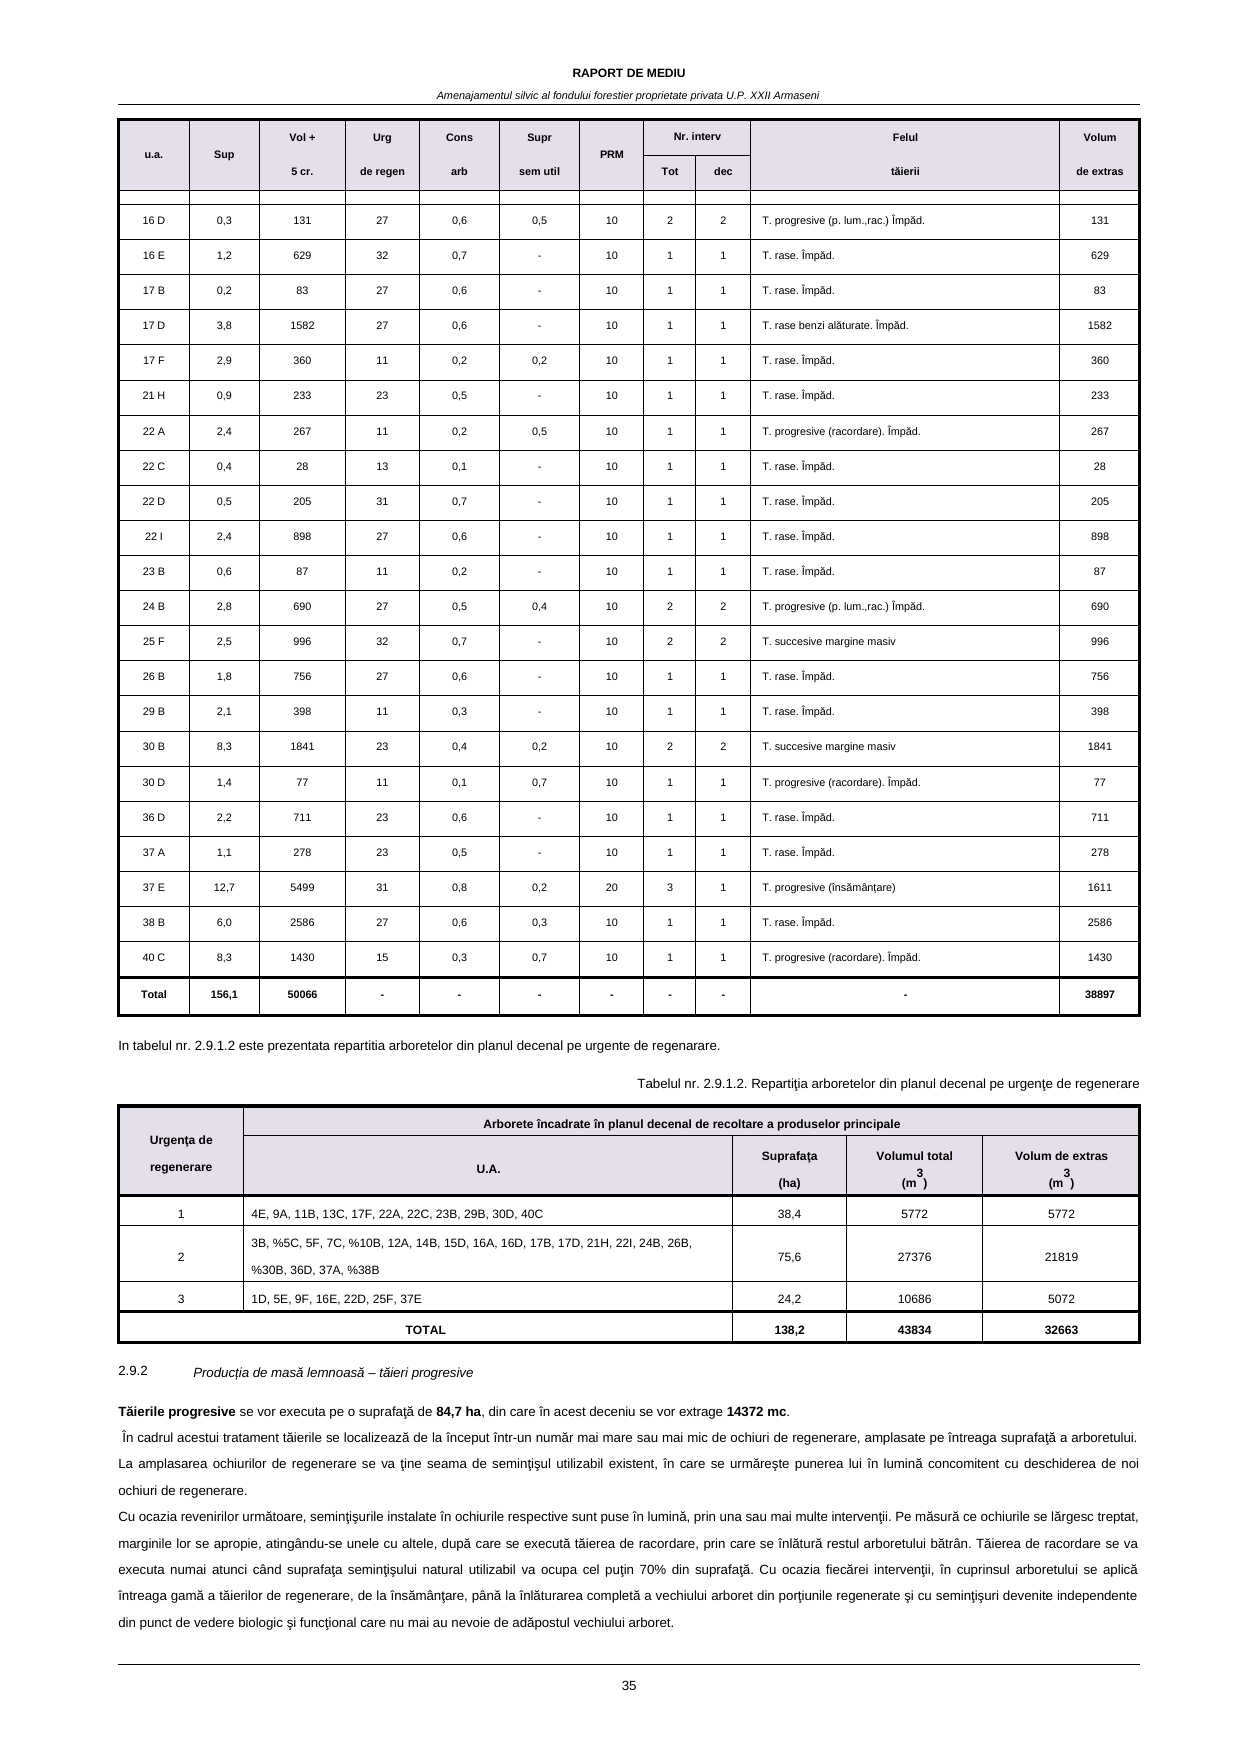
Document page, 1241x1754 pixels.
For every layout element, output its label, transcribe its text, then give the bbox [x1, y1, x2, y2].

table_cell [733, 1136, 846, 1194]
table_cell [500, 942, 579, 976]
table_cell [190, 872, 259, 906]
text In tabelul nr. 2.9.1.2 este prezentata repartitia arboretelor din planul decenal pe urgente de regenarare. [118, 1027, 1140, 1053]
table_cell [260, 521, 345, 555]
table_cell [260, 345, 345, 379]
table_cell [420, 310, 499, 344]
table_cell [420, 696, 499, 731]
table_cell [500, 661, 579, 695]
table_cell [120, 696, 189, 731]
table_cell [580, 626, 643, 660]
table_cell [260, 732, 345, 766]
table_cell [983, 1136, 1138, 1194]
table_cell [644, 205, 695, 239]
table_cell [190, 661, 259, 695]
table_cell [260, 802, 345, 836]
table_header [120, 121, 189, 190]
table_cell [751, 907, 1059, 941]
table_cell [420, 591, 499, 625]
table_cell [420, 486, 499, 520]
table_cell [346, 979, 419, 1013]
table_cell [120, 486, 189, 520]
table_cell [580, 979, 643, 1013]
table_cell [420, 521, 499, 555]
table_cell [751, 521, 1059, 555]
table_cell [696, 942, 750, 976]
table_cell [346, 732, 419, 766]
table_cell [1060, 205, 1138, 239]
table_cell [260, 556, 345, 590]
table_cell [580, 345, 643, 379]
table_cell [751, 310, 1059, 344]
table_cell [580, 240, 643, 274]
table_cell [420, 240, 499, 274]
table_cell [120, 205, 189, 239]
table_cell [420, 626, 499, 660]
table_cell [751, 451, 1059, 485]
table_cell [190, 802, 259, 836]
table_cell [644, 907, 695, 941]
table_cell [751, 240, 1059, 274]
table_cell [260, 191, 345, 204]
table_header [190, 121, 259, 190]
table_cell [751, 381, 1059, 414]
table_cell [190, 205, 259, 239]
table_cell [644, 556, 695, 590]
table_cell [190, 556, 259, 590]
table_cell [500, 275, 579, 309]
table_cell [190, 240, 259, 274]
text Tăierile progresive se vor executa pe o suprafaţă de 84,7 ha, din care în acest deceniu se vor extrage 14372 mc. [118, 1393, 1140, 1419]
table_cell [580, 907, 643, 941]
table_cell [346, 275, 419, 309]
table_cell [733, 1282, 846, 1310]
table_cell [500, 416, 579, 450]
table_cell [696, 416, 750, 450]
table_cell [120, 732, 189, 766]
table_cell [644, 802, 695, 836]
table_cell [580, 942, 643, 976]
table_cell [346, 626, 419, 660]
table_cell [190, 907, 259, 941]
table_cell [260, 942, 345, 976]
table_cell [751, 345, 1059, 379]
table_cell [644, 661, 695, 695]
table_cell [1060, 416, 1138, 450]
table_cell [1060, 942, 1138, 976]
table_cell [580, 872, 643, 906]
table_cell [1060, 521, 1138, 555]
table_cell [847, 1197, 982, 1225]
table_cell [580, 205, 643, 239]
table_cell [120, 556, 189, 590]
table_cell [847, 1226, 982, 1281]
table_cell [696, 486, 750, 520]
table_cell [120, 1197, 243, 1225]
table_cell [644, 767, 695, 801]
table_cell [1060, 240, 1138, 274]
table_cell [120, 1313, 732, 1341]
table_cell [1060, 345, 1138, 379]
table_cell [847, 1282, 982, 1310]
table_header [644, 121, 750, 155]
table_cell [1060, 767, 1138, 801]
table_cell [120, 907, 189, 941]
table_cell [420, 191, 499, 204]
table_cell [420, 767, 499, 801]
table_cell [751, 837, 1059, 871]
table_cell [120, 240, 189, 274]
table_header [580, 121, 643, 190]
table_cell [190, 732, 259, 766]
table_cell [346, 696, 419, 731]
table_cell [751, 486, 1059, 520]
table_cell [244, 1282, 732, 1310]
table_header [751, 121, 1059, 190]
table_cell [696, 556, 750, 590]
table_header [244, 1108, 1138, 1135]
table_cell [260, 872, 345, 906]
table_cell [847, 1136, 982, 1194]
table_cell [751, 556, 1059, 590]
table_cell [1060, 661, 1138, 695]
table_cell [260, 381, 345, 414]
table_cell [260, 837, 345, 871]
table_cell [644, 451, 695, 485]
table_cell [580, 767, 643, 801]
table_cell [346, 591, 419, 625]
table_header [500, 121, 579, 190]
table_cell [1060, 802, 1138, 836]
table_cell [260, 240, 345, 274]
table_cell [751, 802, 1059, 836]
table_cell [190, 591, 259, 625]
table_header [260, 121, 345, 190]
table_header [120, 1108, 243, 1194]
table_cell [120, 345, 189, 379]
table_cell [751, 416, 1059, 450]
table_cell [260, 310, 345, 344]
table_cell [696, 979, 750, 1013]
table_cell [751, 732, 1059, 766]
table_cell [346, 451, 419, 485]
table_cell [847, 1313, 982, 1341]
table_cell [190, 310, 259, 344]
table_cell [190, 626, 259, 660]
subtitle Producția de masă lemnoasă – tăieri progresive [118, 1354, 1140, 1380]
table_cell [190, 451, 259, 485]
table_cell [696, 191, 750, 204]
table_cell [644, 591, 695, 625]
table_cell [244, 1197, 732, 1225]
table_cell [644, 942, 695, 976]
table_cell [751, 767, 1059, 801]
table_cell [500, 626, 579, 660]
text Cu ocazia revenirilor următoare, seminţişurile instalate în ochiurile respective sunt puse în lumină, prin una sau mai multe intervenţii. Pe măsură ce ochiurile se lărgesc treptat, marginile lor se apropie, atingându-se unele cu altele, după care se execută tăierea de racordare, prin care se înlătură restul arboretului bătrân. Tăierea de racordare se va executa numai atunci când suprafaţa seminţişului natural utilizabil va ocupa cel puţin 70% din suprafaţă. Cu ocazia fiecărei intervenţii, în cuprinsul arboretului se aplică întreaga gamă a tăierilor de regenerare, de la însămânţare, până la înlăturarea completă a vechiului arboret din porţiunile regenerate şi cu seminţişuri devenite independente din punct de vedere biologic şi funcţional care nu mai au nevoie de adăpostul vechiului arboret. [118, 1498, 1140, 1630]
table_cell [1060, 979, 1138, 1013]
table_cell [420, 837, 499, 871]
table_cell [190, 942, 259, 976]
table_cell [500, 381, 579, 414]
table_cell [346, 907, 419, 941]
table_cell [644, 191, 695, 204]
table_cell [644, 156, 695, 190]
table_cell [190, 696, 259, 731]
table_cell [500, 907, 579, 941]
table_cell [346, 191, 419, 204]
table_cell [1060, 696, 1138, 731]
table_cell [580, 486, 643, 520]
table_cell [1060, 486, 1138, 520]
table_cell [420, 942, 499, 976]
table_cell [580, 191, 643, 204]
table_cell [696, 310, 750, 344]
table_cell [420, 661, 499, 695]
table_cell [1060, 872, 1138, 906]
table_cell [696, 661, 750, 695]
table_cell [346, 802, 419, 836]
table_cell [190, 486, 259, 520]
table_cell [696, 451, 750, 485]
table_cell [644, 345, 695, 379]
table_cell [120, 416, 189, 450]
text În cadrul acestui tratament tăierile se localizează de la început într-un număr mai mare sau mai mic de ochiuri de regenerare, amplasate pe întreaga suprafaţă a arboretului. La amplasarea ochiurilor de regenerare se va ţine seama de seminţişul utilizabil existent, în care se urmăreşte punerea lui în lumină concomitent cu deschiderea de noi ochiuri de regenerare. [118, 1419, 1140, 1498]
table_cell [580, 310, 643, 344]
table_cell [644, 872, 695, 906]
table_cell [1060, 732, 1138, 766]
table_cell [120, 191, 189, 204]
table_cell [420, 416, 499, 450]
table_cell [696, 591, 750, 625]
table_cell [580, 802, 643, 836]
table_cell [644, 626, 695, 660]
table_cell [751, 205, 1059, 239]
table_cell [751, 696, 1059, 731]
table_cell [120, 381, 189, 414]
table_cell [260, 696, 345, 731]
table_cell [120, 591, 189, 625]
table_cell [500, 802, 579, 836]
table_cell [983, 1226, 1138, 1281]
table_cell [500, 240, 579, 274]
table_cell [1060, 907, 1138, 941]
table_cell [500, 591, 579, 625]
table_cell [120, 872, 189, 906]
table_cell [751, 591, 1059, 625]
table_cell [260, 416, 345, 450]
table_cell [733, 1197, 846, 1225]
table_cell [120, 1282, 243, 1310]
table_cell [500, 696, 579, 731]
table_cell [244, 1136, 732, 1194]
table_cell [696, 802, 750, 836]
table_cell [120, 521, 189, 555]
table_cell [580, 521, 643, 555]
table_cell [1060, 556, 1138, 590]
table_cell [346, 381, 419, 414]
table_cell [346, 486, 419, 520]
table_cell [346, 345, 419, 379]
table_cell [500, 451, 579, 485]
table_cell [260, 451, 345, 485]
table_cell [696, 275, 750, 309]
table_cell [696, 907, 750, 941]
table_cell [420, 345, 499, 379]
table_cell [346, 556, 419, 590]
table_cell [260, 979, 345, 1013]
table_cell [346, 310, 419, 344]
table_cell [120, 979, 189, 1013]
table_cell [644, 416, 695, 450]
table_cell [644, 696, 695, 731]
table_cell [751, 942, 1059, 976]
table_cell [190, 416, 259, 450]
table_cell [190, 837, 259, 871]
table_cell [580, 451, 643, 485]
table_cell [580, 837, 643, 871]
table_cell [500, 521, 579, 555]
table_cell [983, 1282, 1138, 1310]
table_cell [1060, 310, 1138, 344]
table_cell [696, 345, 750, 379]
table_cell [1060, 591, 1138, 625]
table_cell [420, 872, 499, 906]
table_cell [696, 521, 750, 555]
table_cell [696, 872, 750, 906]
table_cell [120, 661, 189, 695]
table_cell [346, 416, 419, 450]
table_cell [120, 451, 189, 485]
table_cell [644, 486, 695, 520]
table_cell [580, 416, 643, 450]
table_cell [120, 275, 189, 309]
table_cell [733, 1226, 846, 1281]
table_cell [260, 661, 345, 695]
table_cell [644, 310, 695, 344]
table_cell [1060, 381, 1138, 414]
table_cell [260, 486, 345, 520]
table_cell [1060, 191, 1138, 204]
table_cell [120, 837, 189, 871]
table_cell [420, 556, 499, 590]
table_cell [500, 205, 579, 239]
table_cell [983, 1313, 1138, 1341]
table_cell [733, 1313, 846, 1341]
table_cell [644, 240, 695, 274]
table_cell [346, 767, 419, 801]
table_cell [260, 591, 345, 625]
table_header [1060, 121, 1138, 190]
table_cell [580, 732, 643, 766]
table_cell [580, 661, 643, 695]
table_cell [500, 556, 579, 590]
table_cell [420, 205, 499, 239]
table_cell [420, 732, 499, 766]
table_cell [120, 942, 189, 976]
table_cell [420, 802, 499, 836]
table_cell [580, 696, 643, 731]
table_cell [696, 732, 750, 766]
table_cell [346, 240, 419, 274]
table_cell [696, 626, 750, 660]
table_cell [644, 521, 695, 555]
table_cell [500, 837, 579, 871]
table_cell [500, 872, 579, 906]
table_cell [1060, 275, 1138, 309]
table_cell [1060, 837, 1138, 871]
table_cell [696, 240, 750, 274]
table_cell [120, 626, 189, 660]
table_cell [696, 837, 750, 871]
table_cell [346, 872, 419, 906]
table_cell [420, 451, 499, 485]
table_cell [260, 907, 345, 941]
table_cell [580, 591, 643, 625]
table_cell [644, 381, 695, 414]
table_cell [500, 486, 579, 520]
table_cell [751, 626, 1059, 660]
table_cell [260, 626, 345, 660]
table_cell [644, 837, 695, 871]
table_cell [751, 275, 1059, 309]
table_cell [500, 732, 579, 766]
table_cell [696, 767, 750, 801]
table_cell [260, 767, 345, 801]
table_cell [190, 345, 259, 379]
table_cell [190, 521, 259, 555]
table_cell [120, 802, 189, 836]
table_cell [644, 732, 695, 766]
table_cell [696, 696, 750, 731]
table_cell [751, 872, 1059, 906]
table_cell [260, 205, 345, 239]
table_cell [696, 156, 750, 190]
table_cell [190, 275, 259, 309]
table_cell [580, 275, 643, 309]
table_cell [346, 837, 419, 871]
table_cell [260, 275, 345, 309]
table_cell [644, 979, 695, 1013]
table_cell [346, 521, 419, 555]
text Tabelul nr. 2.9.1.2. Repartiţia arboretelor din planul decenal pe urgenţe de regenerare [118, 1066, 1140, 1092]
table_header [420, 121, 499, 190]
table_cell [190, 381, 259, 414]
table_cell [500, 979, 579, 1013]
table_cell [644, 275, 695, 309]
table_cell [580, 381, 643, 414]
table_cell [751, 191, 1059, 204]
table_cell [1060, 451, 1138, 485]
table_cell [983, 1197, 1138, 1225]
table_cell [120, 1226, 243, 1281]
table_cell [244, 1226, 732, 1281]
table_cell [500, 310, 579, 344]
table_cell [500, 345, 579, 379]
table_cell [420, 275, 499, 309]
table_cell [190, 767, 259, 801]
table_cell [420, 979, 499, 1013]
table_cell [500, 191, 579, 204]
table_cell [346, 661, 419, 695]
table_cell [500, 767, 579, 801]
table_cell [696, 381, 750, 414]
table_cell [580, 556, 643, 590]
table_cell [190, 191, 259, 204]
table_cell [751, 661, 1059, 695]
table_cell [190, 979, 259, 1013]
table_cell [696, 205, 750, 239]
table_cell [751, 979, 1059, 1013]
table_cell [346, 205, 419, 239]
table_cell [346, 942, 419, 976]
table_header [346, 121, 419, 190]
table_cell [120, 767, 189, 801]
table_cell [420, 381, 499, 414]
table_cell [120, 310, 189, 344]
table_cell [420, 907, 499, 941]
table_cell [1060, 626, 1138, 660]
